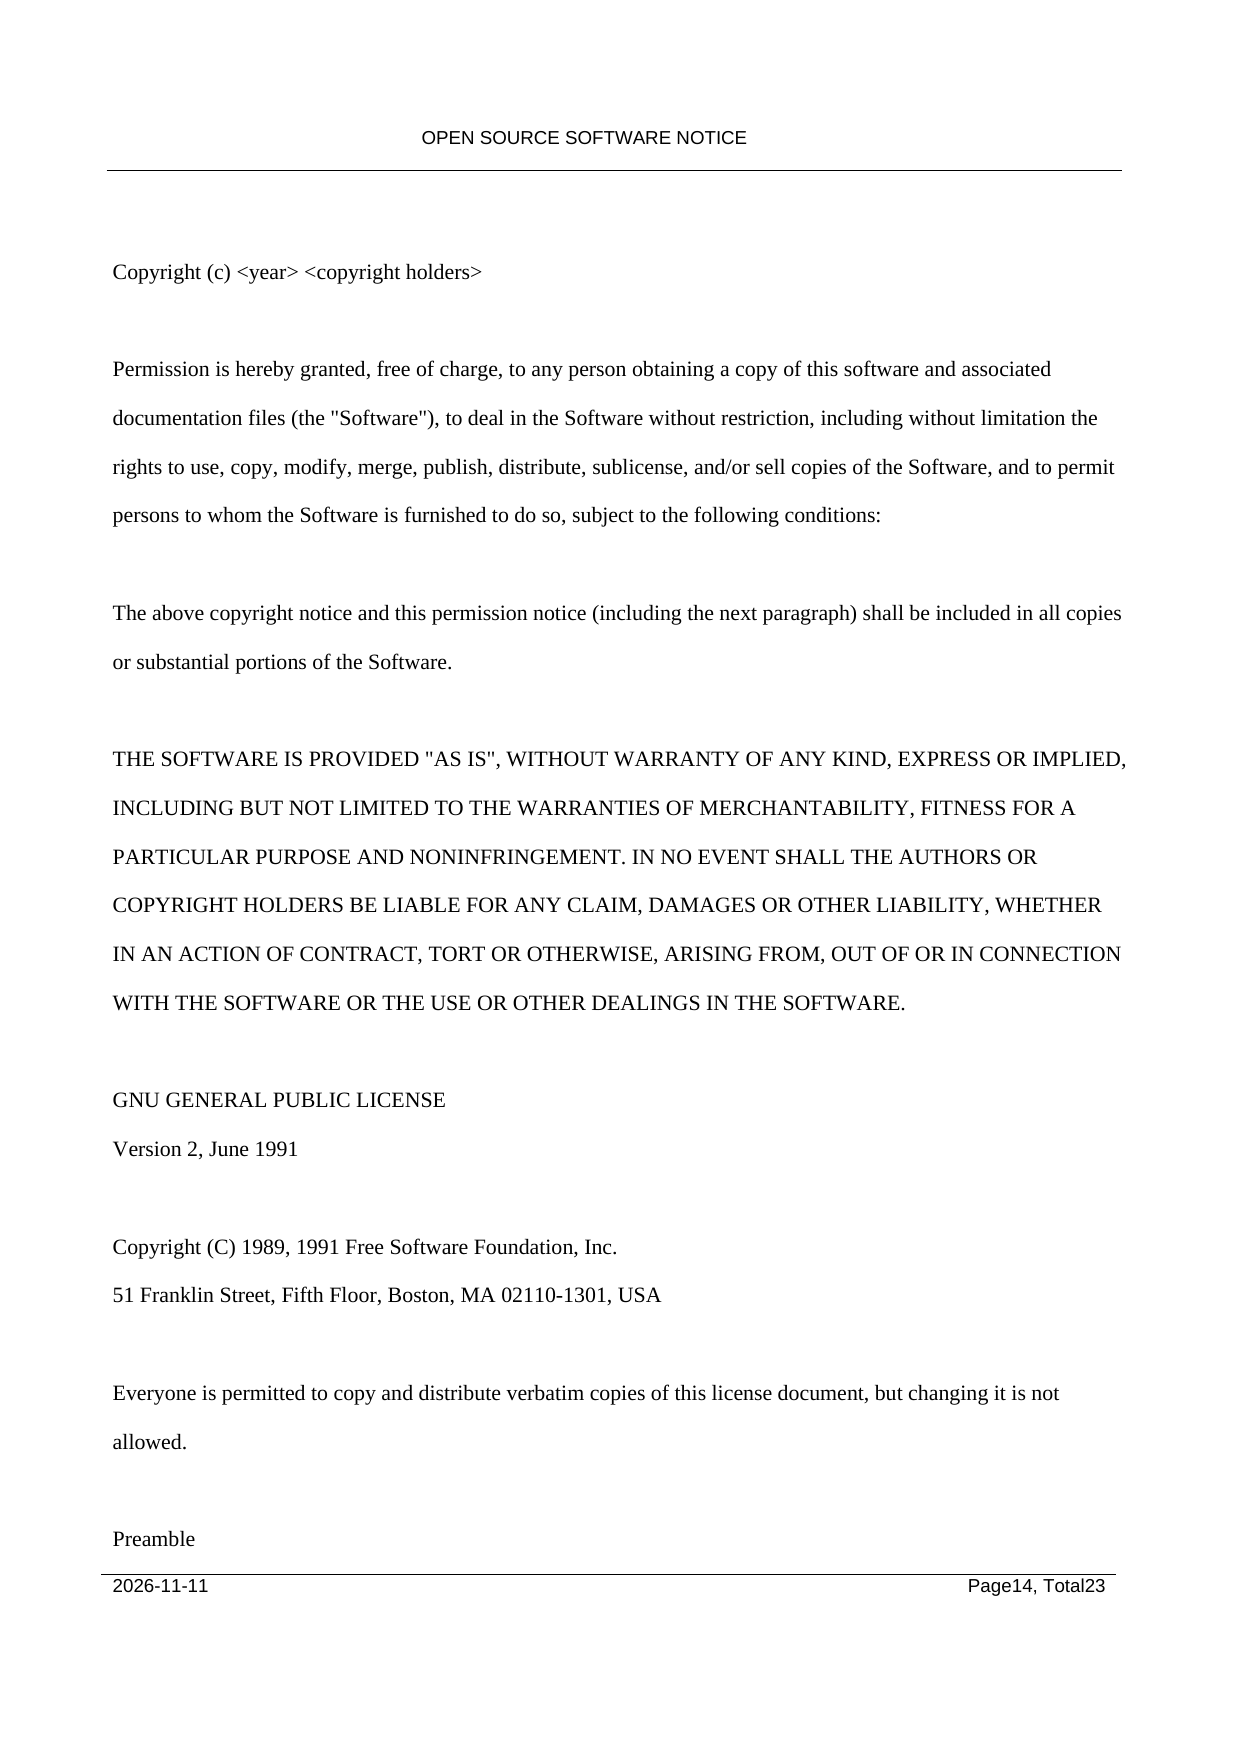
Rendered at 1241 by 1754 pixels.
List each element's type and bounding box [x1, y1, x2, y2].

text [112, 206, 1128, 1555]
